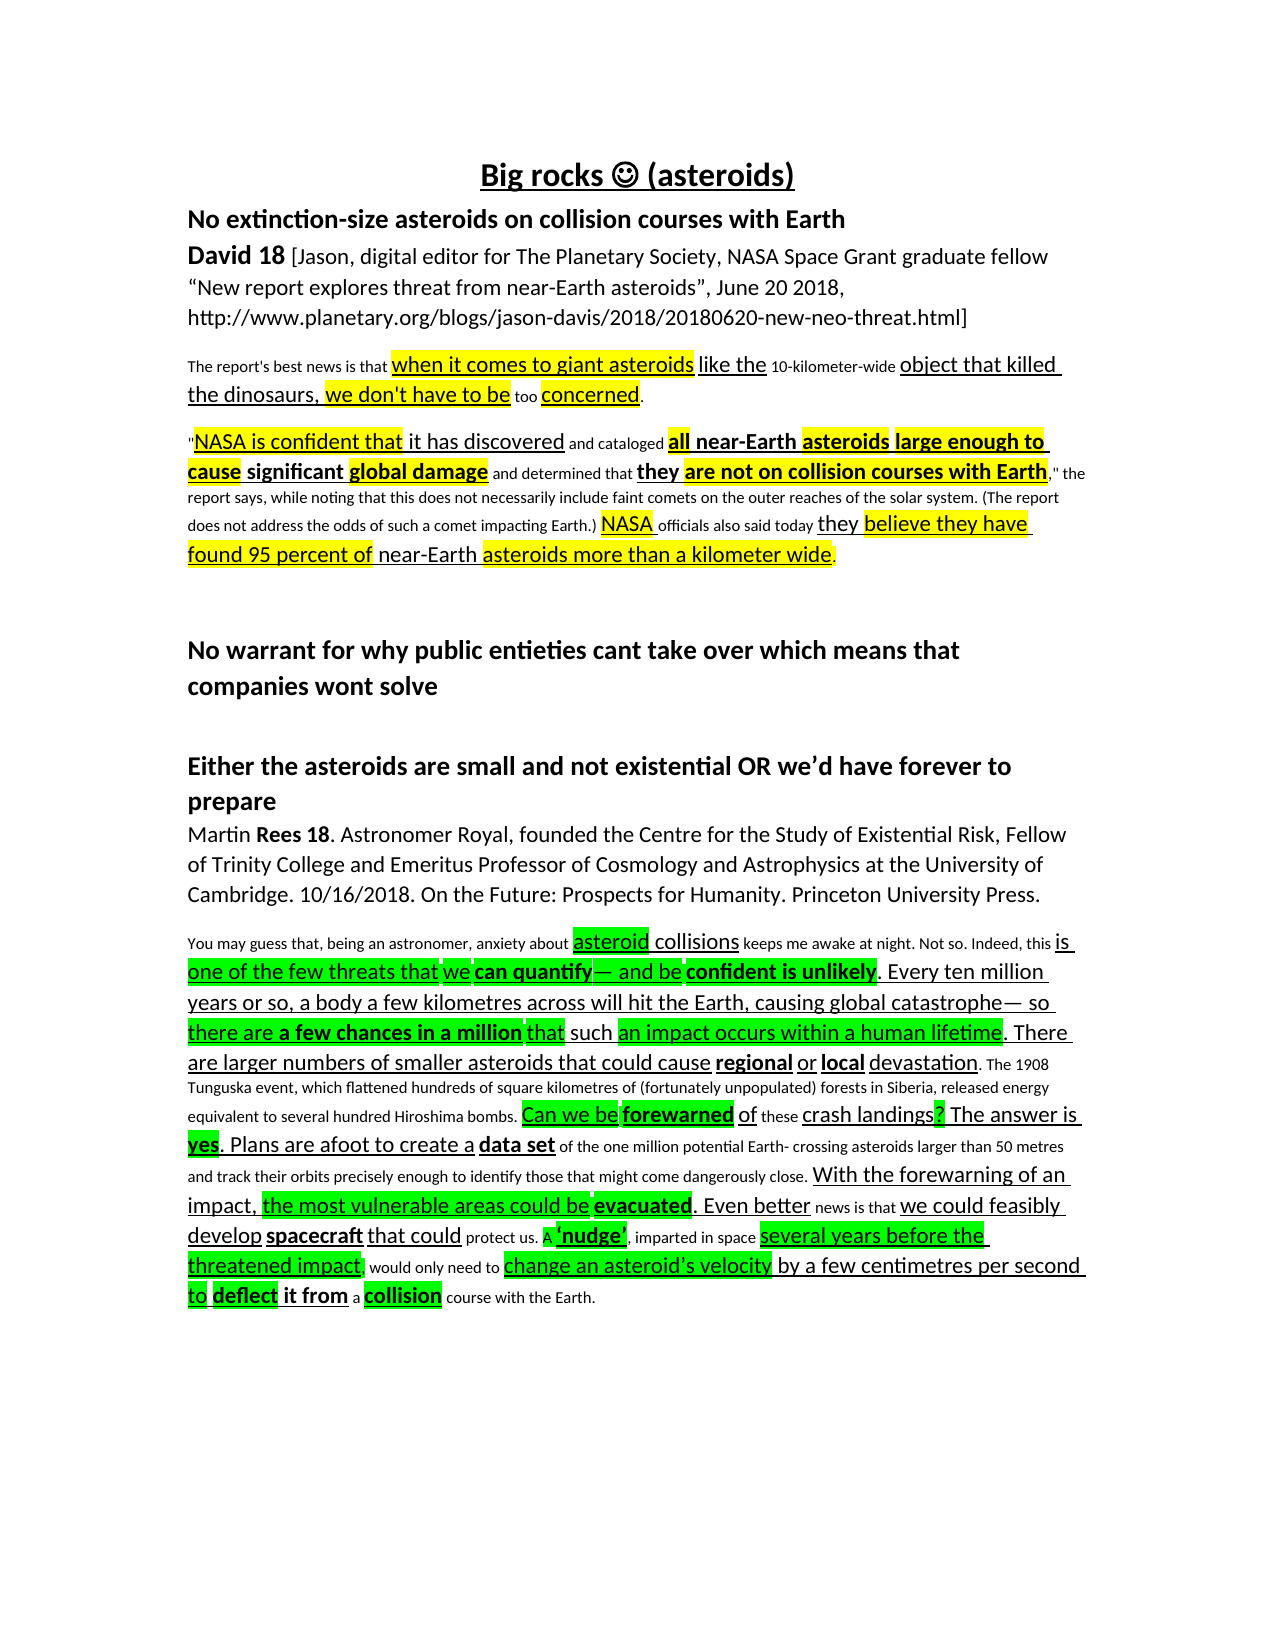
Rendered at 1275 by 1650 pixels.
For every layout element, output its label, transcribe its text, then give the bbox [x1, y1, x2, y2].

text The report's best news is that when it comes to giant asteroids like the 10-kilometer-wide object that killed the dinosaurs, we don't have to be too concerned. [187, 350, 1087, 408]
text "NASA is confident that it has discovered and cataloged all near-Earth asteroids large enough to cause significant global damage and determined that they are not on collision courses with Earth," the report says, while noting that this does not necessarily include faint comets on the outer reaches of the solar system. (The report does not address the odds of such a comet impacting Earth.) NASA officials also said today they believe they have found 95 percent of near-Earth asteroids more than a kilometer wide. [187, 427, 1087, 568]
subtitle No warrant for why public entieties cant take over which means that companies wont solve [187, 633, 1087, 702]
text You may guess that, being an astronomer, anxiety about asteroid collisions keeps me awake at night. Not so. Indeed, this is one of the few threats that we can quantify— and be confident is unlikely. Every ten million years or so, a body a few kilometres across will hit the Earth, causing global catastrophe— so there are a few chances in a million that such an impact occurs within a human lifetime. There are larger numbers of smaller asteroids that could cause regional or local devastation. The 1908 Tunguska event, which flattened hundreds of square kilometres of (fortunately unpopulated) forests in Siberia, released energy equivalent to several hundred Hiroshima bombs. Can we be forewarned of these crash landings? The answer is yes. Plans are afoot to create a data set of the one million potential Earth- crossing asteroids larger than 50 metres and track their orbits precisely enough to identify those that might come dangerously close. With the forewarning of an impact, the most vulnerable areas could be evacuated. Even better news is that we could feasibly develop spacecraft that could protect us. A ‘nudge’, imparted in space several years before the threatened impact, would only need to change an asteroid’s velocity by a few centimetres per second to deflect it from a collision course with the Earth. [187, 927, 1087, 1309]
text David 18 [Jason, digital editor for The Planetary Society, NASA Space Grant graduate fellow “New report explores threat from near-Earth asteroids”, June 20 2018, http://www.planetary.org/blogs/jason-davis/2018/20180620-new-neo-threat.html] [187, 238, 1087, 331]
text Martin Rees 18. Astronomer Royal, founded the Centre for the Study of Existential Risk, Fellow of Trinity College and Emeritus Professor of Cosmology and Astrophysics at the University of Cambridge. 10/16/2018. On the Future: Prospects for Humanity. Princeton University Press. [187, 820, 1087, 908]
subtitle Either the asteroids are small and not existential OR we’d have forever to prepare [187, 749, 1087, 817]
subtitle No extinction-size asteroids on collision courses with Earth [187, 202, 1087, 235]
subtitle Big rocks (asteroids) [187, 154, 1087, 195]
